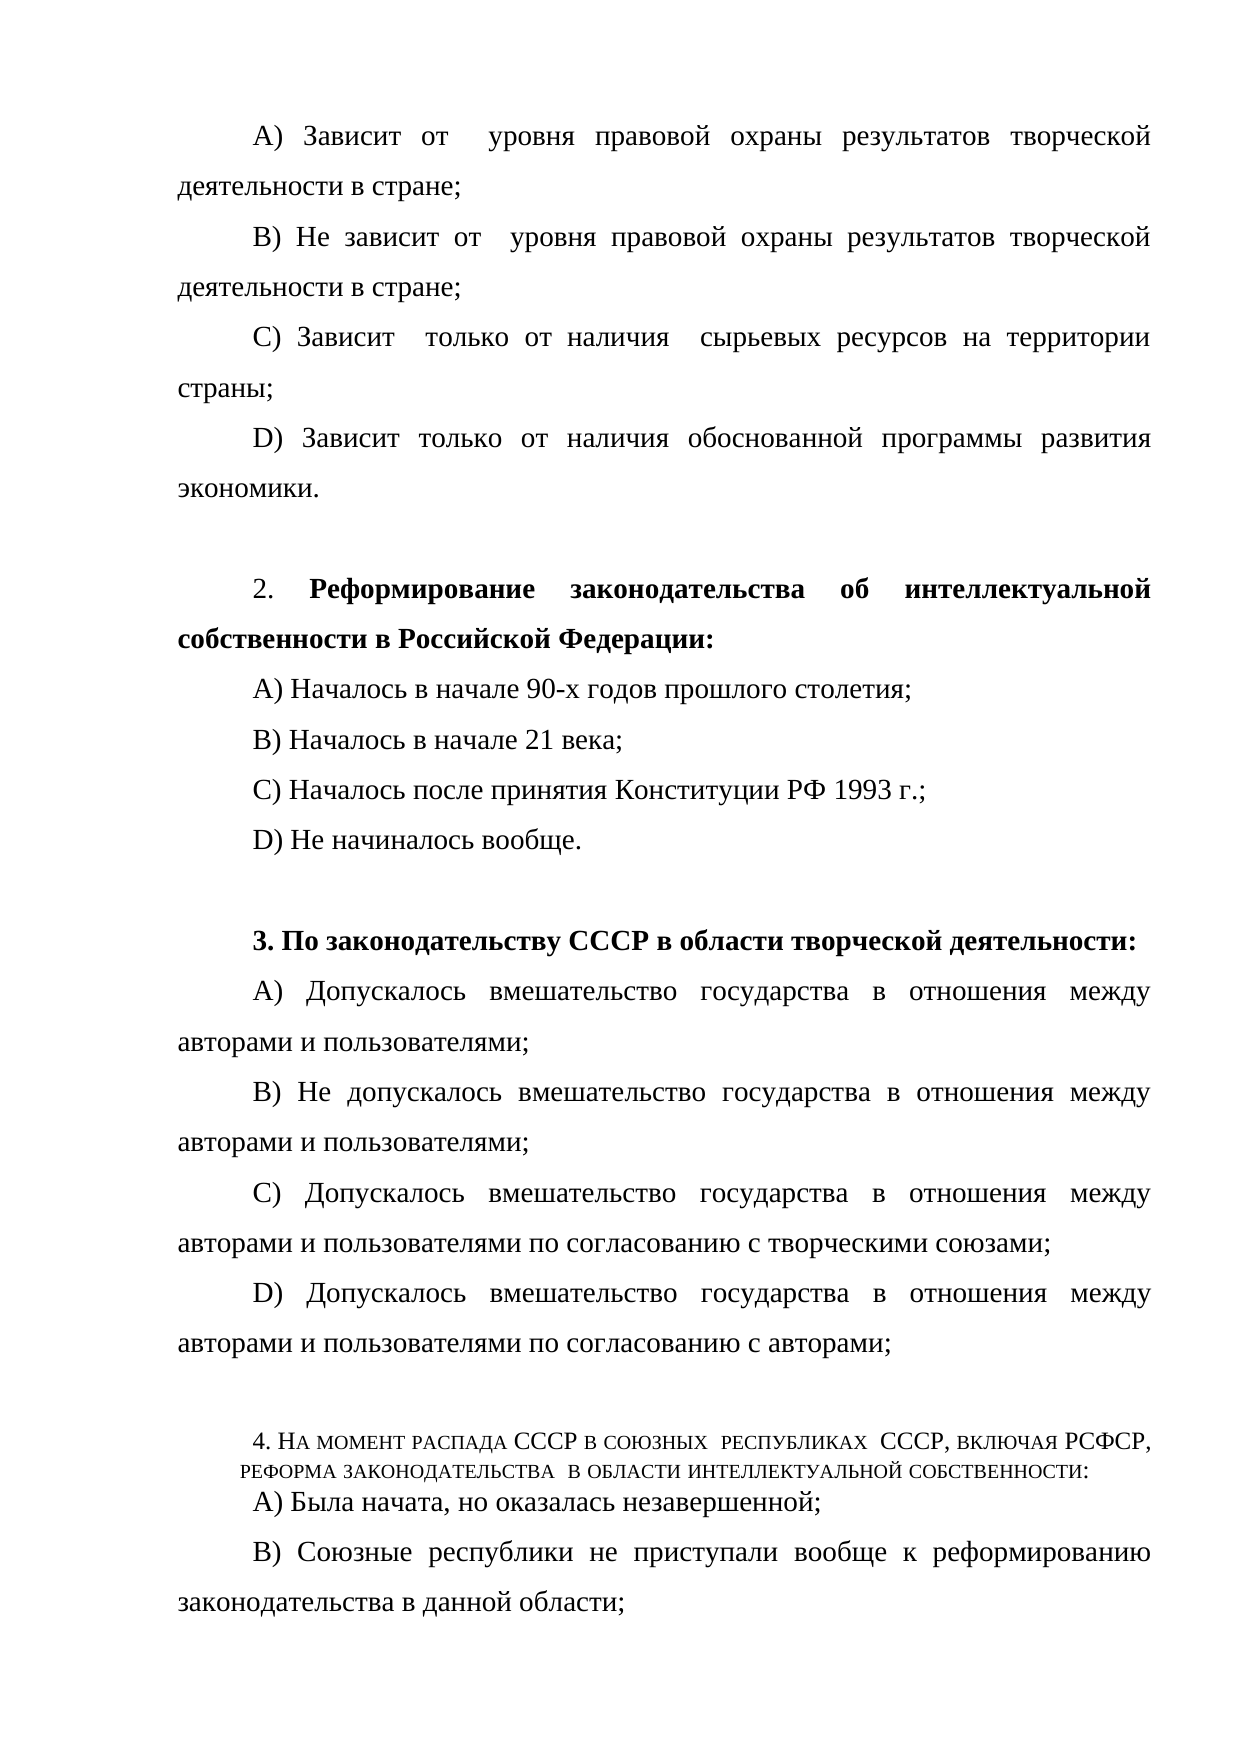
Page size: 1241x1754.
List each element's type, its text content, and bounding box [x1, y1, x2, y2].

text B) Началось в начале 21 века; [177, 722, 1152, 755]
text D) Не начиналось вообще. [177, 822, 1152, 856]
text А) Допускалось вмешательство государства в отношения между авторами и пользователями; [177, 973, 1152, 1057]
text 4. На момент распада СССР в союзных республиках СССР, включая РСФСР, реформа законодательства в области интеллектуальной собственности: [177, 1426, 1152, 1484]
text А) Была начата, но оказалась незавершенной; [177, 1484, 1152, 1517]
text B) Союзные республики не приступали вообще к реформированию законодательства в данной области; [177, 1534, 1152, 1618]
text D) Допускалось вмешательство государства в отношения между авторами и пользователями по согласованию с авторами; [177, 1275, 1152, 1359]
text А) Началось в начале 90-х годов прошлого столетия; [177, 672, 1152, 705]
text B) Не допускалось вмешательство государства в отношения между авторами и пользователями; [177, 1074, 1152, 1158]
text B) Не зависит от уровня правовой охраны результатов творческой деятельности в стране; [177, 219, 1152, 303]
text D) Зависит только от наличия обоснованной программы развития экономики. [177, 420, 1152, 504]
text 2. Реформирование законодательства об интеллектуальной собственности в Российской Федерации: [177, 571, 1152, 655]
text C) Началось после принятия Конституции РФ 1993 г.; [177, 772, 1152, 806]
text C) Допускалось вмешательство государства в отношения между авторами и пользователями по согласованию с творческими союзами; [177, 1175, 1152, 1258]
text C) Зависит только от наличия сырьевых ресурсов на территории страны; [177, 319, 1152, 403]
text 3. По законодательству СССР в области творческой деятельности: [177, 923, 1152, 957]
text А) Зависит от уровня правовой охраны результатов творческой деятельности в стране; [177, 118, 1152, 202]
